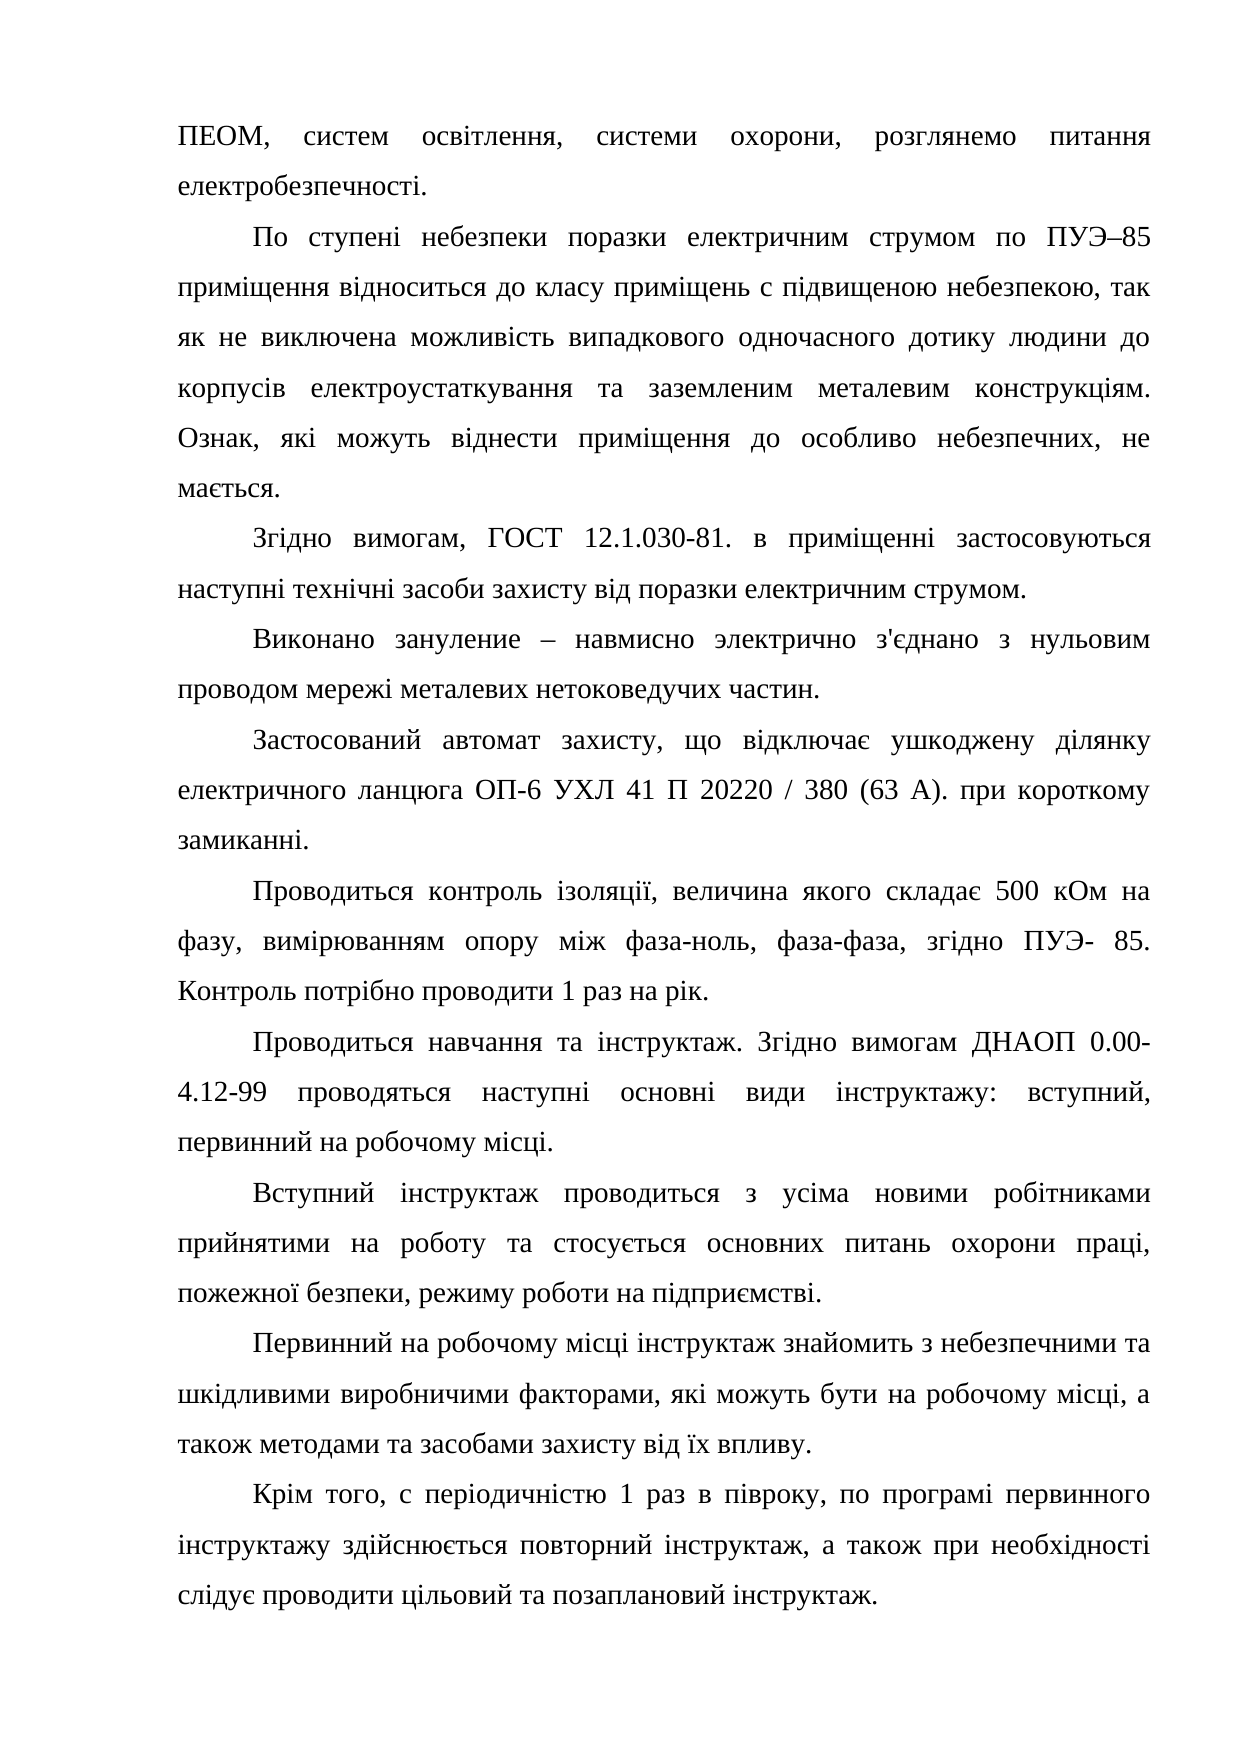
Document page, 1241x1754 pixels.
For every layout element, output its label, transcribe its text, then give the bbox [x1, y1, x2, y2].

text Виконано зануление – навмисно электрично з'єднано з нульовим проводом мережі металевих нетоковедучих частин. [177, 621, 1152, 705]
text Проводиться контроль ізоляції, величина якого складає 500 кОм на фазу, вимірюванням опору між фаза-ноль, фаза-фаза, згідно ПУЭ- 85. Контроль потрібно проводити 1 раз на рік. [177, 873, 1152, 1007]
text Проводиться навчання та інструктаж. Згідно вимогам ДНАОП 0.00-4.12-99 проводяться наступні основні види інструктажу: вступний, первинний на робочому місці. [177, 1024, 1152, 1158]
text По ступені небезпеки поразки електричним струмом по ПУЭ–85 приміщення відноситься до класу приміщень с підвищеною небезпекою, так як не виключена можливість випадкового одночасного дотику людини до корпусів електроустаткування та заземленим металевим конструкціям. Ознак, які можуть віднести приміщення до особливо небезпечних, не мається. [177, 219, 1152, 504]
text Крім того, с періодичністю 1 раз в півроку, по програмі первинного інструктажу здійснюється повторний інструктаж, а також при необхідності слідує проводити цільовий та позаплановий інструктаж. [177, 1477, 1152, 1611]
text Первинний на робочому місці інструктаж знайомить з небезпечними та шкідливими виробничими факторами, які можуть бути на робочому місці, а також методами та засобами захисту від їх впливу. [177, 1326, 1152, 1460]
text Згідно вимогам, ГОСТ 12.1.030-81. в приміщенні застосовуються наступні технічні засоби захисту від поразки електричним струмом. [177, 521, 1152, 604]
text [177, 118, 1152, 202]
text Вступний інструктаж проводиться з усіма новими робітниками прийнятими на роботу та стосується основних питань охорони праці, пожежної безпеки, режиму роботи на підприємстві. [177, 1175, 1152, 1309]
text Застосований автомат захисту, що відключає ушкоджену ділянку електричного ланцюга ОП-6 УХЛ 41 П 20220 / 380 (63 А). при короткому замиканні. [177, 722, 1152, 856]
